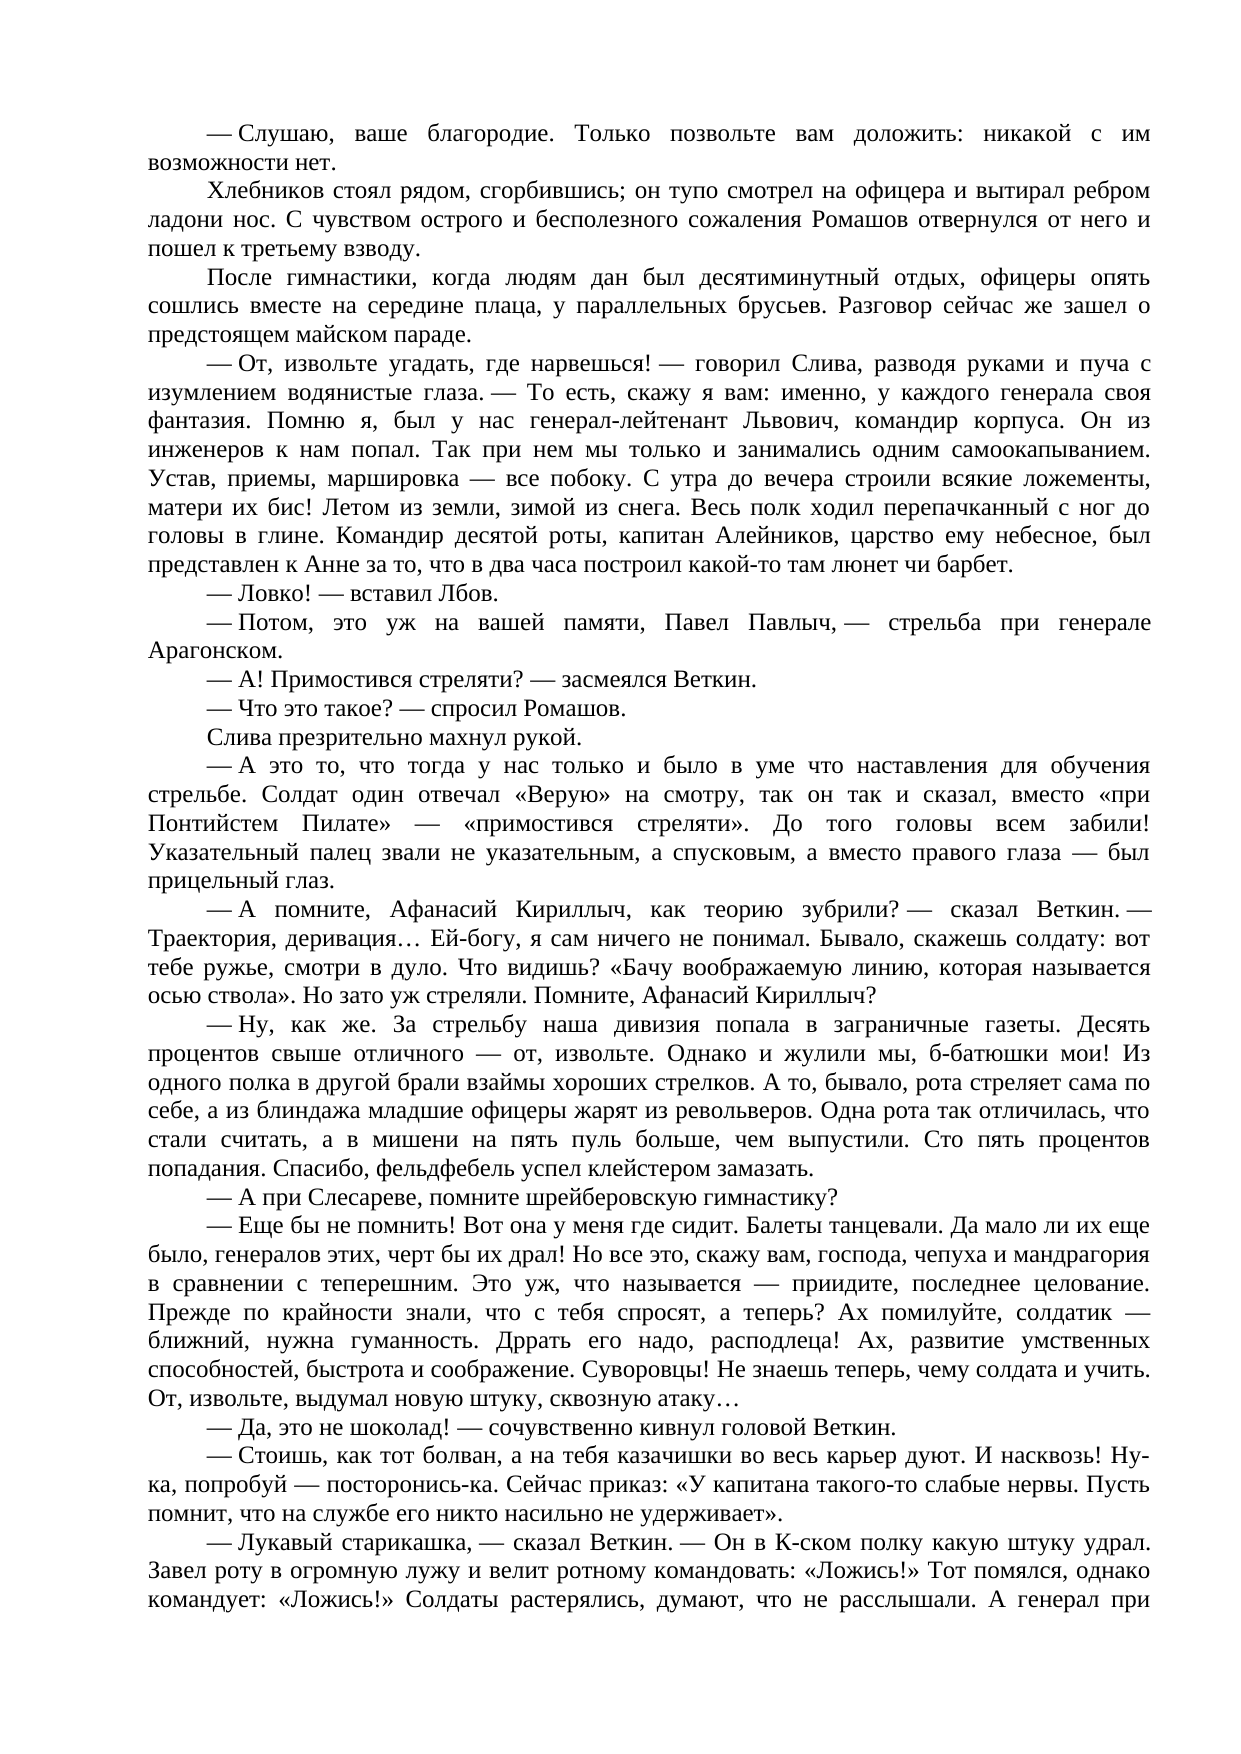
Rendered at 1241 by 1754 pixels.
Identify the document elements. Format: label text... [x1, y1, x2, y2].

text — А это то, что тогда у нас только и было в уме что наставления для обучения стрельбе. Солдат один отвечал «Верую» на смотру, так он так и сказал, вместо «при Понтийстем Пилате» — «примостився стреляти». До того головы всем забили! Указательный палец звали не указательным, а спусковым, а вместо правого глаза — был прицельный глаз. [148, 751, 1152, 894]
text — Да, это не шоколад! — сочувственно кивнул головой Веткин. [148, 1412, 1152, 1441]
text — Стоишь, как тот болван, а на тебя казачишки во весь карьер дуют. И насквозь! Ну-ка, попробуй — посторонись-ка. Сейчас приказ: «У капитана такого-то слабые нервы. Пусть помнит, что на службе его никто насильно не удерживает». [148, 1441, 1152, 1527]
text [148, 1527, 1152, 1613]
text — Что это такое? — спросил Ромашов. [148, 693, 1152, 722]
text — А помните, Афанасий Кириллыч, как теорию зубрили? — сказал Веткин. — Траектория, деривация… Ей-богу, я сам ничего не понимал. Бывало, скажешь солдату: вот тебе ружье, смотри в дуло. Что видишь? «Бачу воображаемую линию, которая называется осью ствола». Но зато уж стреляли. Помните, Афанасий Кириллыч? [148, 894, 1152, 1009]
text — Слушаю, ваше благородие. Только позвольте вам доложить: никакой с им возможности нет. [148, 118, 1152, 176]
text — Потом, это уж на вашей памяти, Павел Павлыч, — стрельба при генерале Арагонском. [148, 607, 1152, 664]
text — А при Слесареве, помните шрейберовскую гимнастику? [148, 1182, 1152, 1211]
text — От, извольте угадать, где нарвешься! — говорил Слива, разводя руками и пуча с изумлением водянистые глаза. — То есть, скажу я вам: именно, у каждого генерала своя фантазия. Помню я, был у нас генерал-лейтенант Львович, командир корпуса. Он из инженеров к нам попал. Так при нем мы только и занимались одним самоокапыванием. Устав, приемы, маршировка — все побоку. С утра до вечера строили всякие ложементы, матери их бис! Летом из земли, зимой из снега. Весь полк ходил перепачканный с ног до головы в глине. Командир десятой роты, капитан Алейников, царство ему небесное, был представлен к Анне за то, что в два часа построил какой-то там люнет чи барбет. [148, 348, 1152, 578]
text — Еще бы не помнить! Вот она у меня где сидит. Балеты танцевали. Да мало ли их еще было, генералов этих, черт бы их драл! Но все это, скажу вам, господа, чепуха и мандрагория в сравнении с теперешним. Это уж, что называется — приидите, последнее целование. Прежде по крайности знали, что с тебя спросят, а теперь? Ах помилуйте, солдатик — ближний, нужна гуманность. Дррать его надо, расподлеца! Ах, развитие умственных способностей, быстрота и соображение. Суворовцы! Не знаешь теперь, чему солдата и учить. От, извольте, выдумал новую штуку, сквозную атаку… [148, 1211, 1152, 1412]
text Хлебников стоял рядом, сгорбившись; он тупо смотрел на офицера и вытирал ребром ладони нос. С чувством острого и бесполезного сожаления Ромашов отвернулся от него и пошел к третьему взводу. [148, 176, 1152, 262]
text После гимнастики, когда людям дан был десятиминутный отдых, офицеры опять сошлись вместе на середине плаца, у параллельных брусьев. Разговор сейчас же зашел о предстоящем майском параде. [148, 262, 1152, 348]
text — Ловко! — вставил Лбов. [148, 578, 1152, 607]
text — А! Примостився стреляти? — засмеялся Веткин. [148, 664, 1152, 693]
text — Ну, как же. За стрельбу наша дивизия попала в заграничные газеты. Десять процентов свыше отличного — от, извольте. Однако и жулили мы, б-батюшки мои! Из одного полка в другой брали взаймы хороших стрелков. А то, бывало, рота стреляет сама по себе, а из блиндажа младшие офицеры жарят из револьверов. Одна рота так отличилась, что стали считать, а в мишени на пять пуль больше, чем выпустили. Сто пять процентов попадания. Спасибо, фельдфебель успел клейстером замазать. [148, 1009, 1152, 1182]
text Слива презрительно махнул рукой. [148, 722, 1152, 751]
